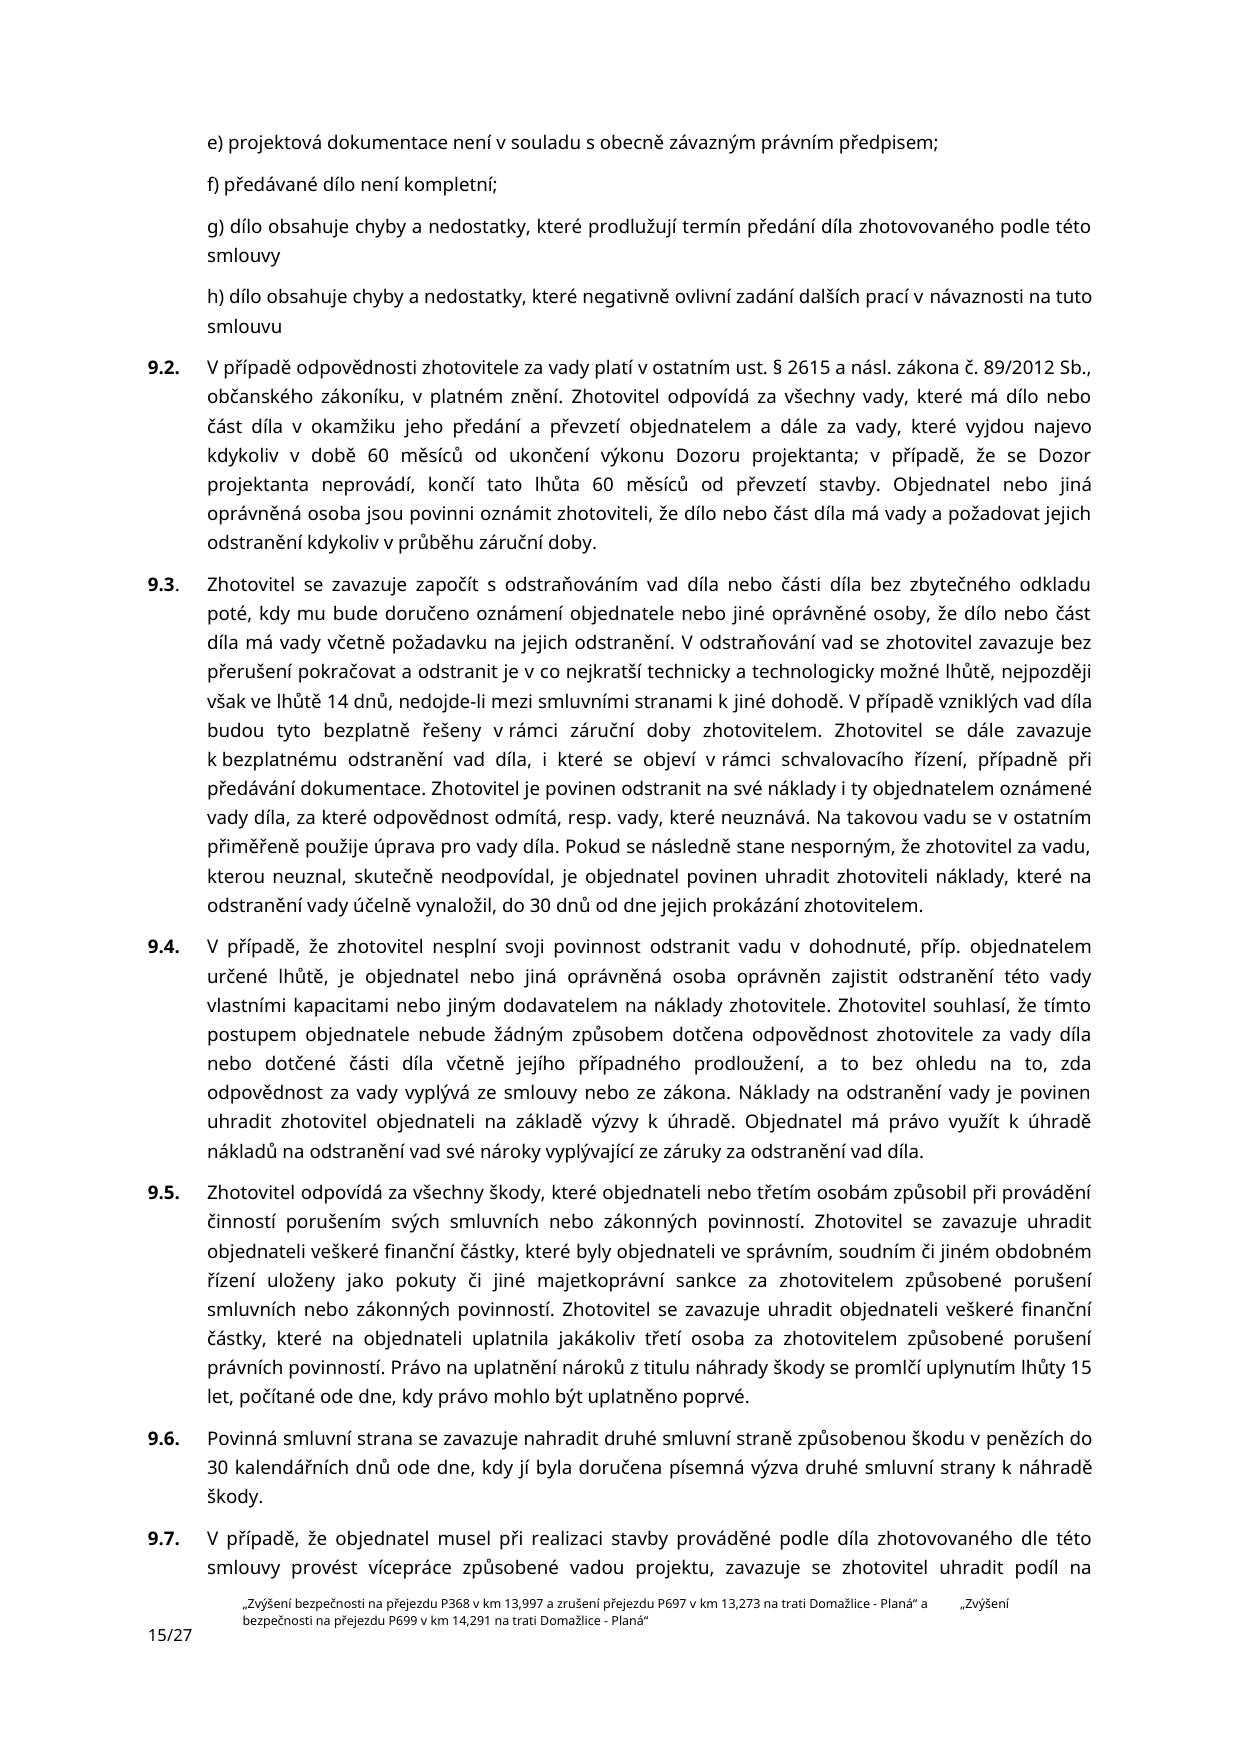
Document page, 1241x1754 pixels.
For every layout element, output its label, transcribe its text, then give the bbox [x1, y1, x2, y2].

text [148, 1522, 1092, 1581]
subtitle h) dílo obsahuje chyby a nedostatky, které negativně ovlivní zadání dalších prací v návaznosti na tuto smlouvu [207, 281, 1092, 339]
subtitle 9.2. V případě odpovědnosti zhotovitele za vady platí v ostatním ust. § 2615 a násl. zákona č. 89/2012 Sb., občanského zákoníku, v platném znění. Zhotovitel odpovídá za všechny vady, které má dílo nebo část díla v okamžiku jeho předání a převzetí objednatelem a dále za vady, které vyjdou najevo kdykoliv v době 60 měsíců od ukončení výkonu Dozoru projektanta; v případě, že se Dozor projektanta neprovádí, končí tato lhůta 60 měsíců od převzetí stavby. Objednatel nebo jiná oprávněná osoba jsou povinni oznámit zhotoviteli, že dílo nebo část díla má vady a požadovat jejich odstranění kdykoliv v průběhu záruční doby. [148, 351, 1092, 556]
text 9.4. V případě, že zhotovitel nesplní svoji povinnost odstranit vadu v dohodnuté, příp. objednatelem určené lhůtě, je objednatel nebo jiná oprávněná osoba oprávněn zajistit odstranění této vady vlastními kapacitami nebo jiným dodavatelem na náklady zhotovitele. Zhotovitel souhlasí, že tímto postupem objednatele nebude žádným způsobem dotčena odpovědnost zhotovitele za vady díla nebo dotčené části díla včetně jejího případného prodloužení, a to bez ohledu na to, zda odpovědnost za vady vyplývá ze smlouvy nebo ze zákona. Náklady na odstranění vady je povinen uhradit zhotovitel objednateli na základě výzvy k úhradě. Objednatel má právo využít k úhradě nákladů na odstranění vad své nároky vyplývající ze záruky za odstranění vad díla. [148, 931, 1092, 1164]
text 9.6. Povinná smluvní strana se zavazuje nahradit druhé smluvní straně způsobenou škodu v penězích do 30 kalendářních dnů ode dne, kdy jí byla doručena písemná výzva druhé smluvní strany k náhradě škody. [148, 1422, 1092, 1510]
text 9.3. Zhotovitel se zavazuje započít s odstraňováním vad díla nebo části díla bez zbytečného odkladu poté, kdy mu bude doručeno oznámení objednatele nebo jiné oprávněné osoby, že dílo nebo část díla má vady včetně požadavku na jejich odstranění. V odstraňování vad se zhotovitel zavazuje bez přerušení pokračovat a odstranit je v co nejkratší technicky a technologicky možné lhůtě, nejpozději však ve lhůtě 14 dnů, nedojde-li mezi smluvními stranami k jiné dohodě. V případě vzniklých vad díla budou tyto bezplatně řešeny v rámci záruční doby zhotovitelem. Zhotovitel se dále zavazuje k bezplatnému odstranění vad díla, i které se objeví v rámci schvalovacího řízení, případně při předávání dokumentace. Zhotovitel je povinen odstranit na své náklady i ty objednatelem oznámené vady díla, za které odpovědnost odmítá, resp. vady, které neuznává. Na takovou vadu se v ostatním přiměřeně použije úprava pro vady díla. Pokud se následně stane nesporným, že zhotovitel za vadu, kterou neuznal, skutečně neodpovídal, je objednatel povinen uhradit zhotoviteli náklady, které na odstranění vady účelně vynaložil, do 30 dnů od dne jejich prokázání zhotovitelem. [148, 568, 1092, 918]
subtitle g) dílo obsahuje chyby a nedostatky, které prodlužují termín předání díla zhotovovaného podle této smlouvy [207, 210, 1092, 268]
subtitle e) projektová dokumentace není v souladu s obecně závazným právním předpisem; [207, 126, 1092, 156]
subtitle f) předávané dílo není kompletní; [207, 168, 1092, 197]
text 9.5. Zhotovitel odpovídá za všechny škody, které objednateli nebo třetím osobám způsobil při provádění činností porušením svých smluvních nebo zákonných povinností. Zhotovitel se zavazuje uhradit objednateli veškeré finanční částky, které byly objednateli ve správním, soudním či jiném obdobném řízení uloženy jako pokuty či jiné majetkoprávní sankce za zhotovitelem způsobené porušení smluvních nebo zákonných povinností. Zhotovitel se zavazuje uhradit objednateli veškeré finanční částky, které na objednateli uplatnila jakákoliv třetí osoba za zhotovitelem způsobené porušení právních povinností. Právo na uplatnění nároků z titulu náhrady škody se promlčí uplynutím lhůty 15 let, počítané ode dne, kdy právo mohlo být uplatněno poprvé. [148, 1176, 1092, 1410]
